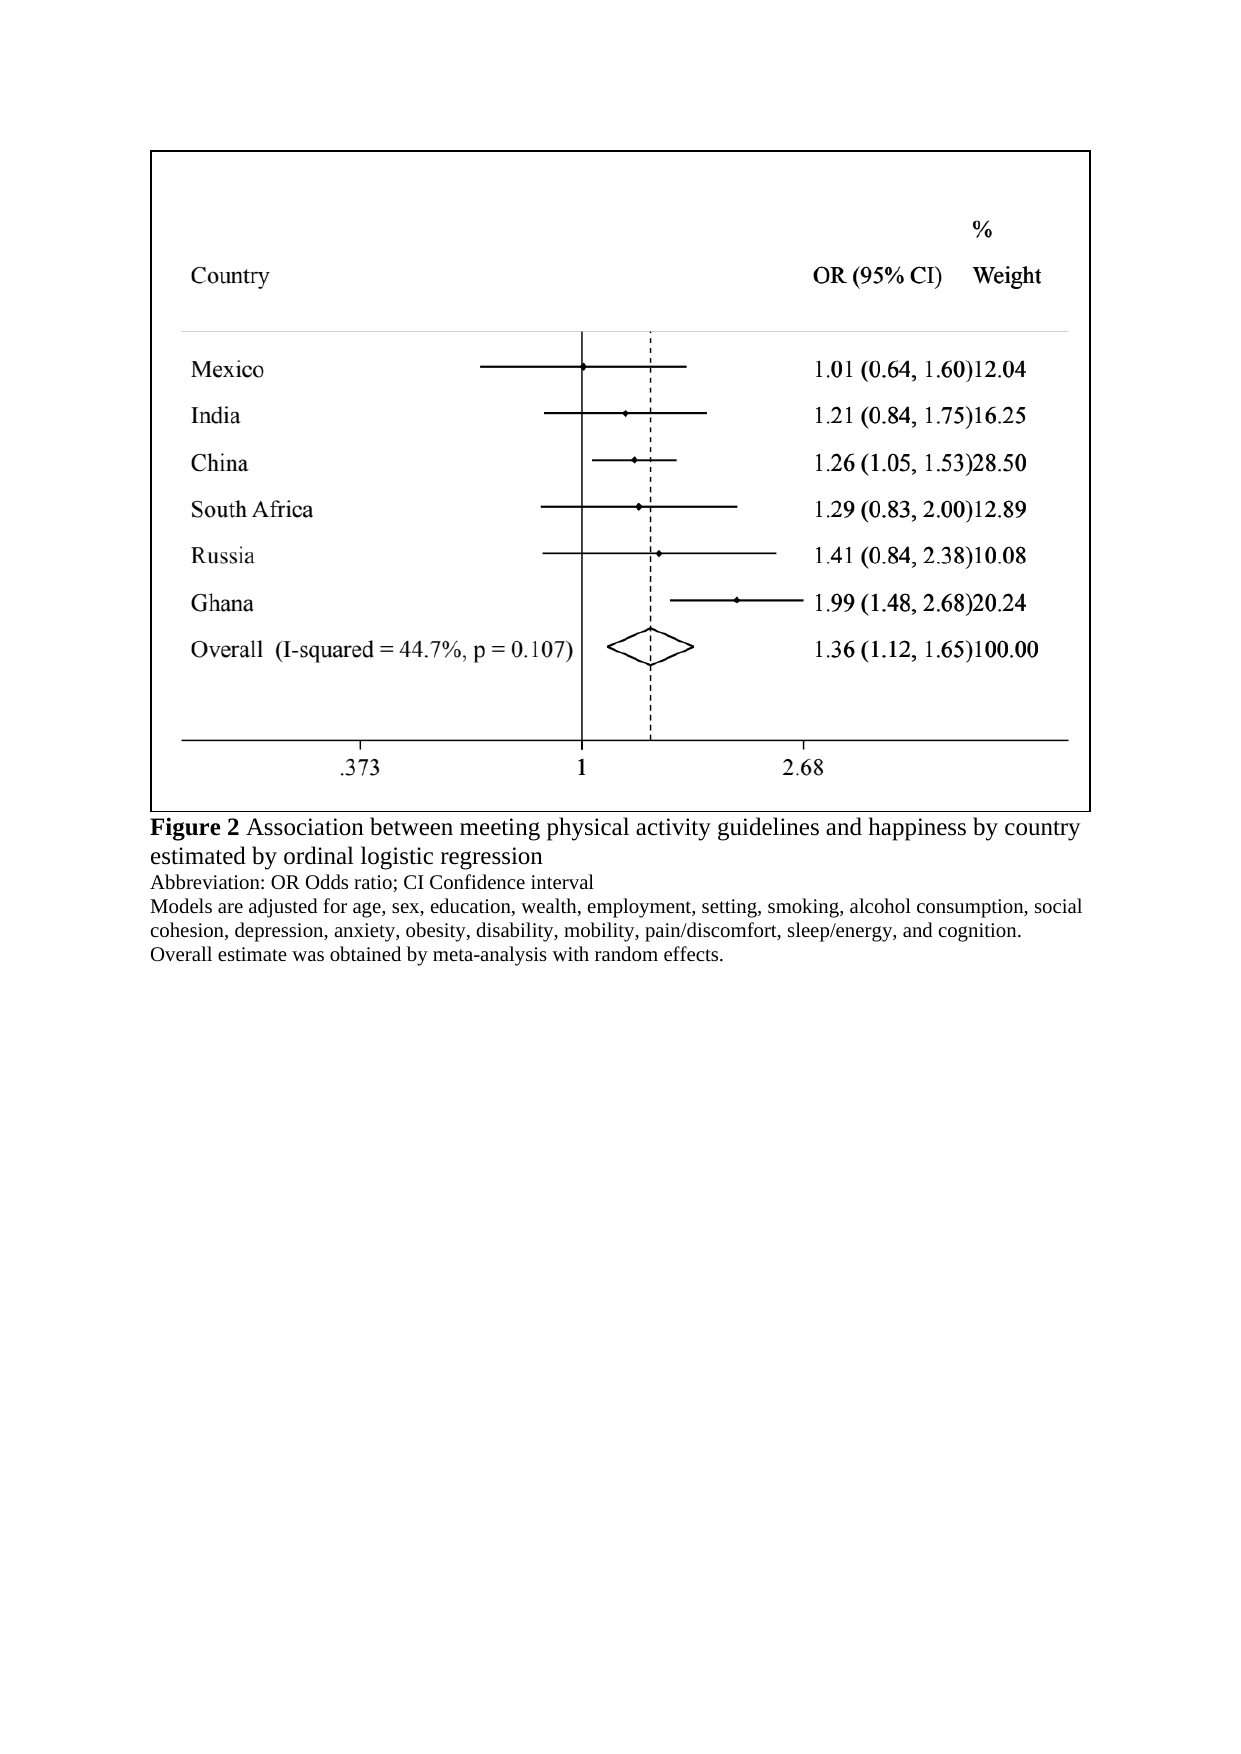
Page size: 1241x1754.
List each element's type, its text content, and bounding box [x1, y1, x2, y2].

text Models are adjusted for age, sex, education, wealth, employment, setting, smoking, alcohol consumption, social cohesion, depression, anxiety, obesity, disability, mobility, pain/discomfort, sleep/energy, and cognition. [150, 894, 1090, 942]
text Figure 2 Association between meeting physical activity guidelines and happiness by country estimated by ordinal logistic regression [150, 812, 1090, 870]
text Overall estimate was obtained by meta-analysis with random effects. [150, 942, 1090, 966]
text Abbreviation: OR Odds ratio; CI Confidence interval [150, 870, 1090, 894]
